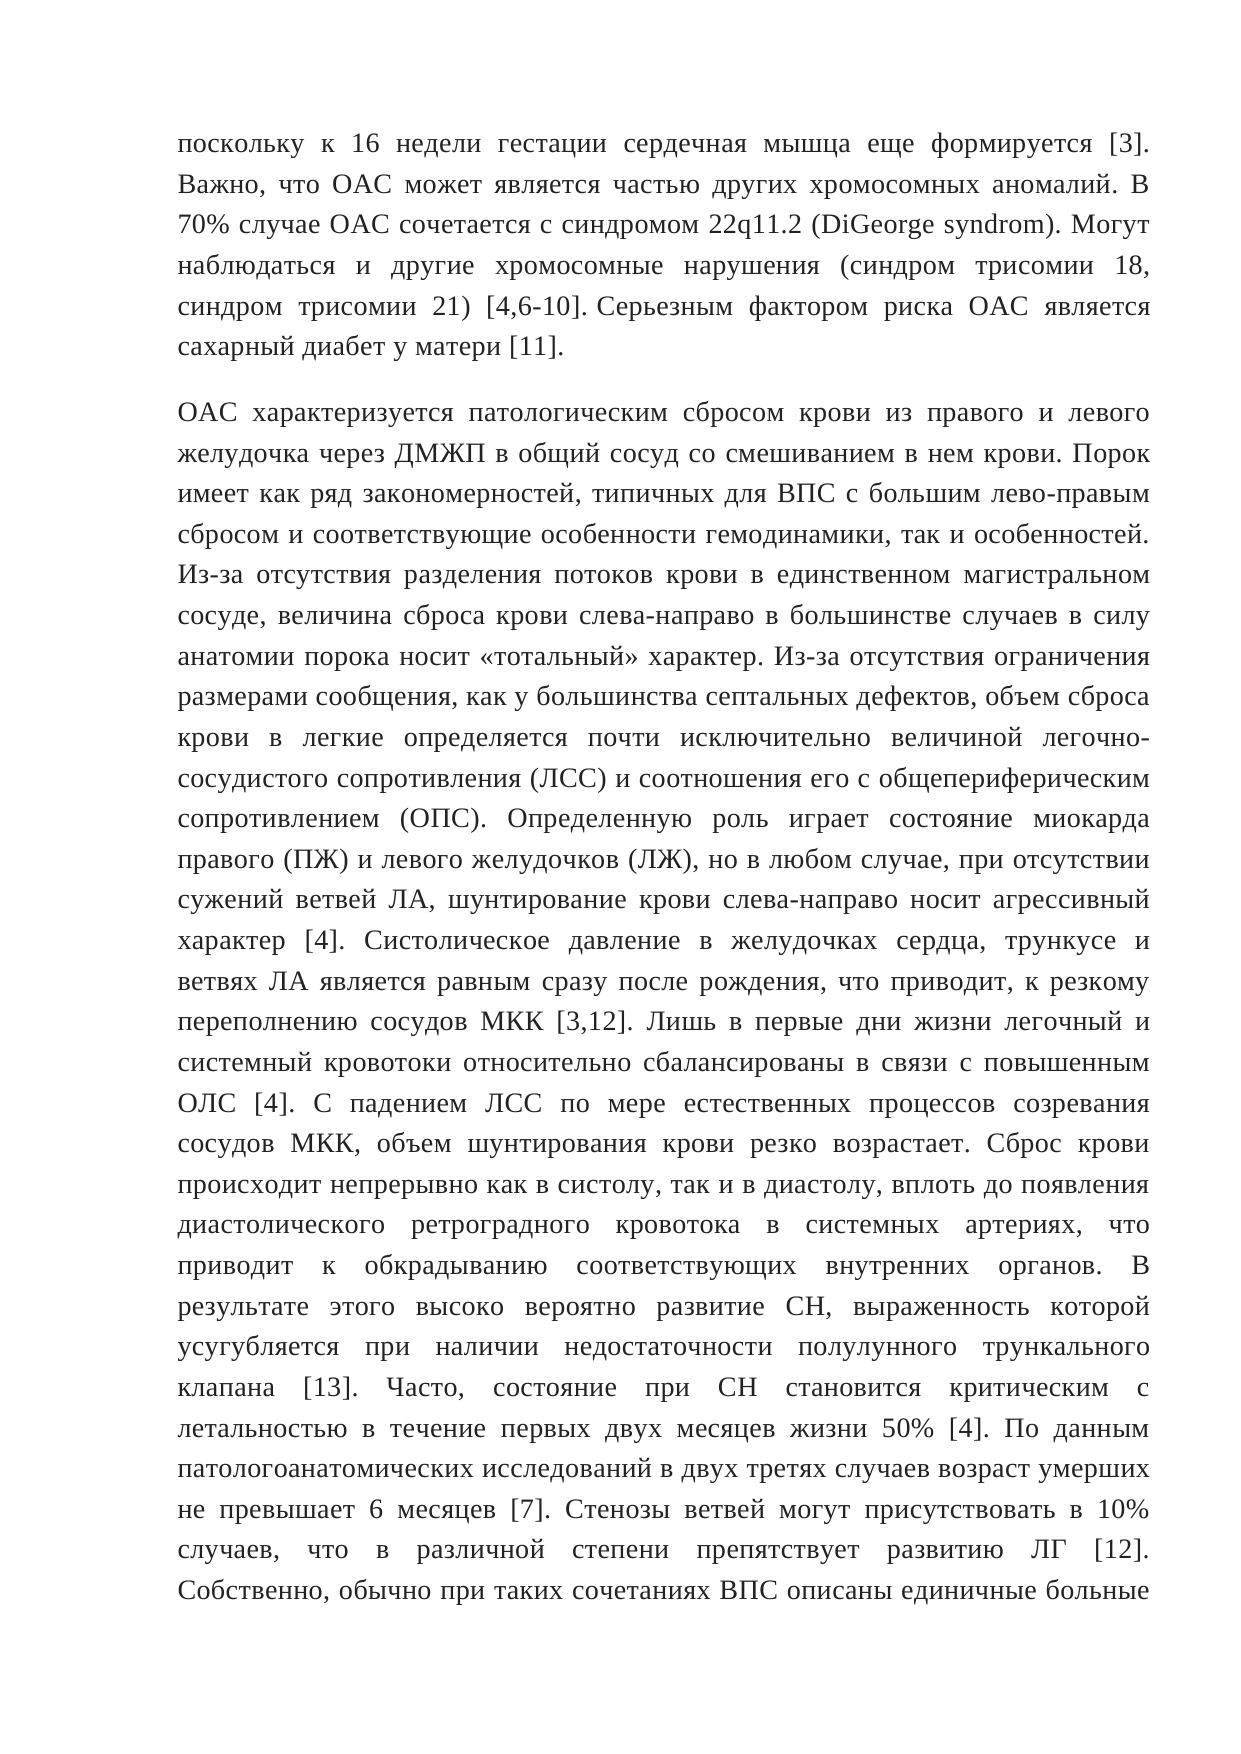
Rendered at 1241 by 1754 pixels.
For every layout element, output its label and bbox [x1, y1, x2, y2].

text [177, 387, 1152, 1606]
text [177, 118, 1152, 362]
